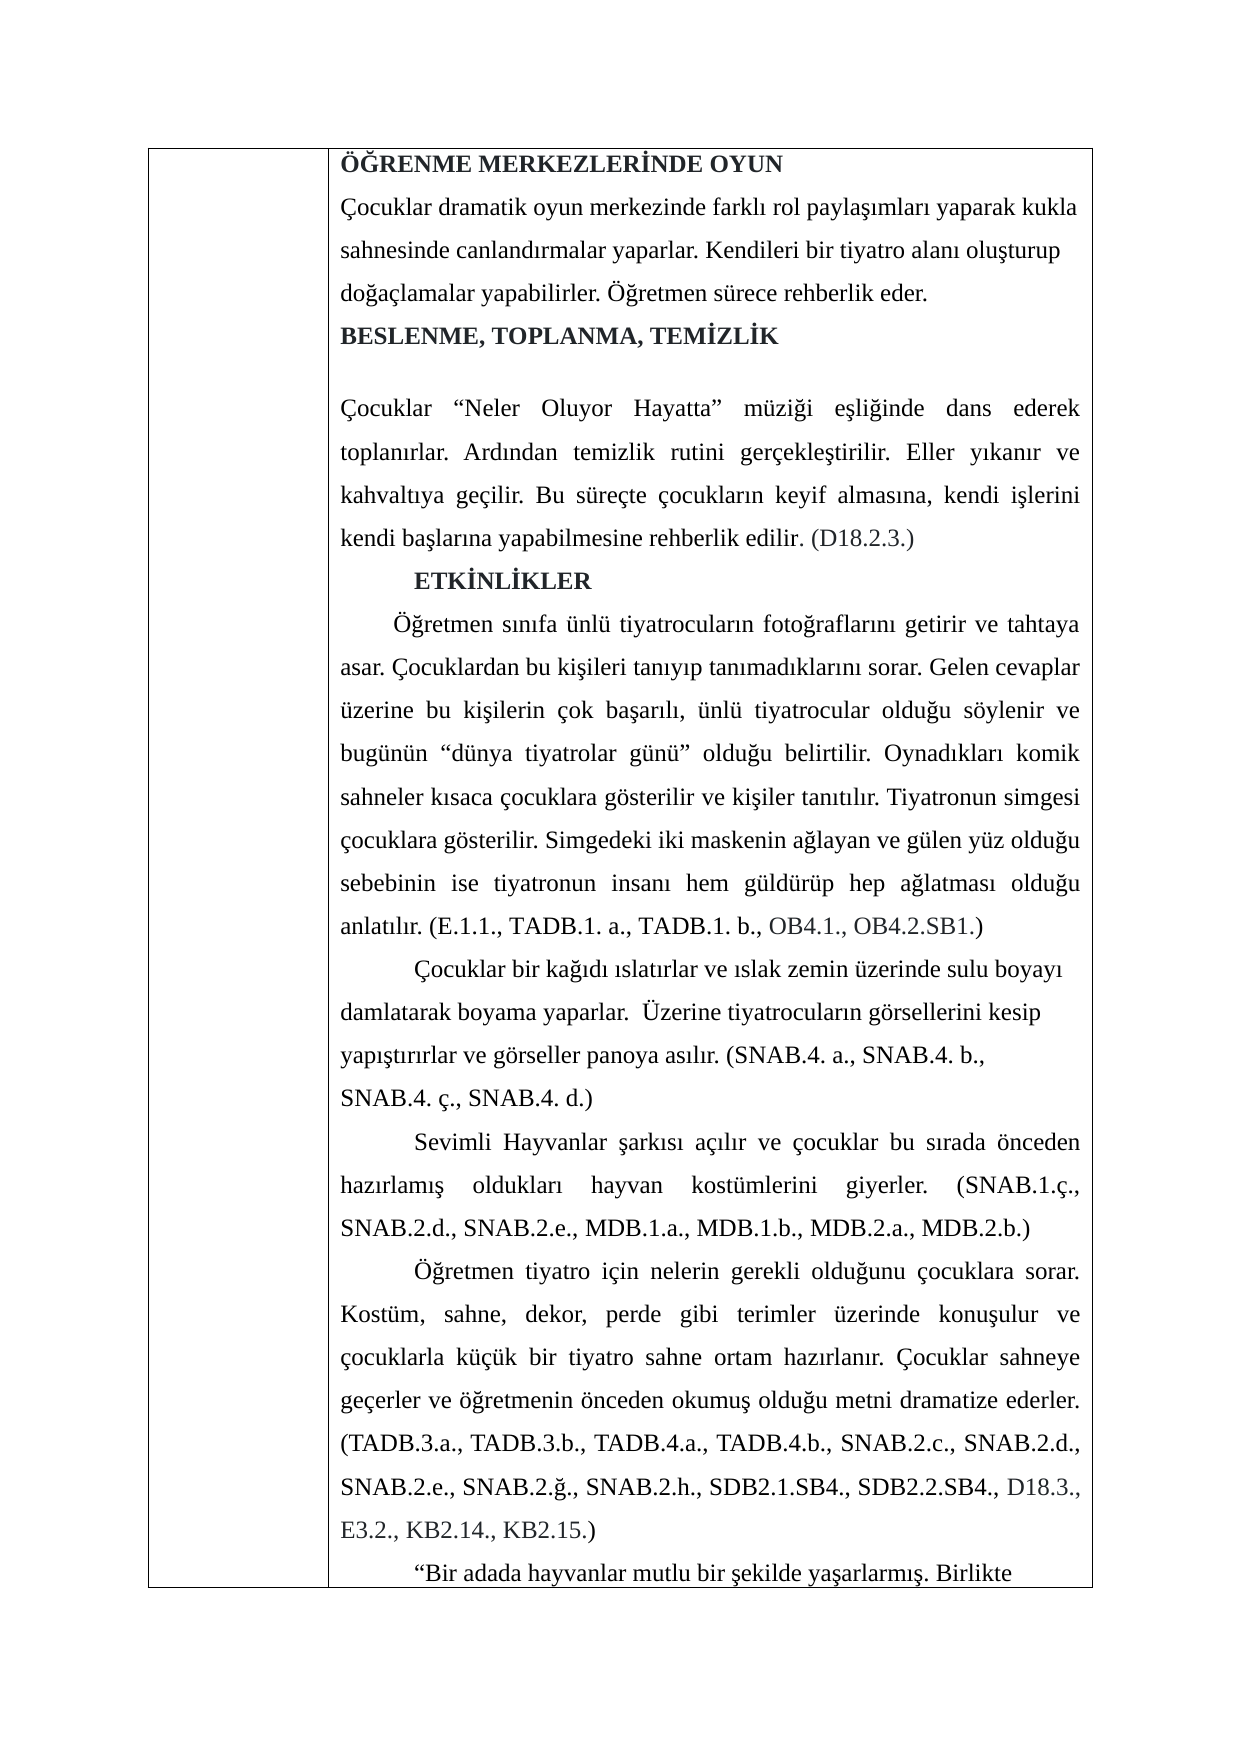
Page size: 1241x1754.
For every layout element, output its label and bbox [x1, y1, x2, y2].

table_cell [149, 149, 328, 1587]
table_cell [329, 149, 1092, 1587]
